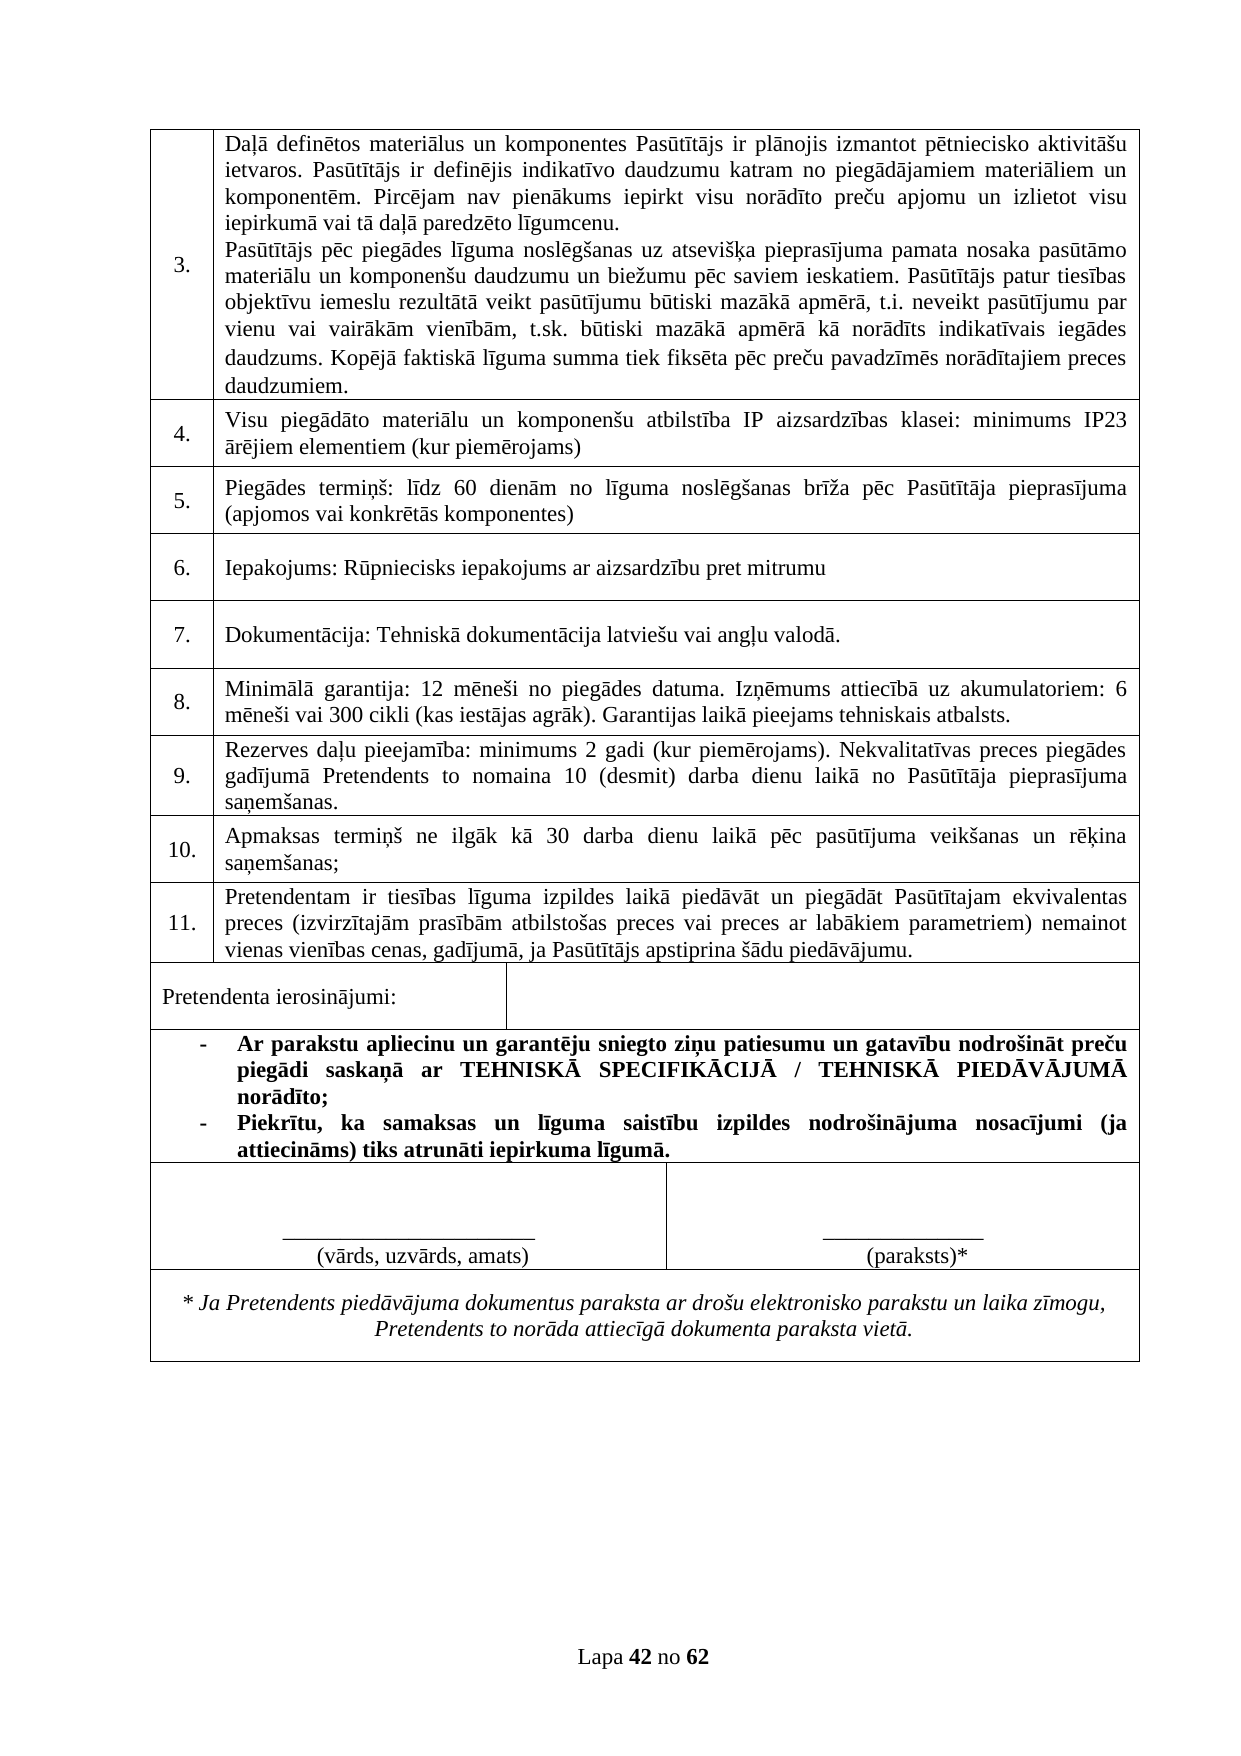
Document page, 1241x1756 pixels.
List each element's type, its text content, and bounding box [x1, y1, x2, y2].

table_cell 5. [151, 467, 213, 533]
table_cell Iepakojums: Rūpniecisks iepakojums ar aizsardzību pret mitrumu [214, 534, 1139, 600]
table_cell * Ja Pretendents piedāvājuma dokumentus paraksta ar drošu elektronisko parakstu un laika zīmogu, Pretendents to norāda attiecīgā dokumenta paraksta vietā. [151, 1270, 1139, 1361]
table_cell 10. [151, 816, 213, 882]
table_cell 11. [151, 883, 213, 962]
table_cell 9. [151, 736, 213, 815]
table_cell Dokumentācija: Tehniskā dokumentācija latviešu vai angļu valodā. [214, 601, 1139, 667]
table_cell Ar parakstu apliecinu un garantēju sniegto ziņu patiesumu un gatavību nodrošināt preču piegādi saskaņā ar TEHNISKĀ SPECIFIKĀCIJĀ / TEHNISKĀ PIEDĀVĀJUMĀ norādīto; Piekrītu, ka samaksas un līguma saistību izpildes nodrošinājuma nosacījumi (ja attiecināms) tiks atrunāti iepirkuma līgumā. [151, 1030, 1139, 1162]
table_cell 4. [151, 400, 213, 466]
table_cell Minimālā garantija: 12 mēneši no piegādes datuma. Izņēmums attiecībā uz akumulatoriem: 6 mēneši vai 300 cikli (kas iestājas agrāk). Garantijas laikā pieejams tehniskais atbalsts. [214, 669, 1139, 734]
table_cell [507, 963, 1139, 1029]
table_cell Pretendentam ir tiesības līguma izpildes laikā piedāvāt un piegādāt Pasūtītajam ekvivalentas preces (izvirzītajām prasībām atbilstošas preces vai preces ar labākiem parametriem) nemainot vienas vienības cenas, gadījumā, ja Pasūtītājs apstiprina šādu piedāvājumu. [214, 883, 1139, 962]
table_cell Apmaksas termiņš ne ilgāk kā 30 darba dienu laikā pēc pasūtījuma veikšanas un rēķina saņemšanas; [214, 816, 1139, 882]
table_cell ______________________ (vārds, uzvārds, amats) [151, 1163, 666, 1268]
table_cell 3. [151, 130, 213, 399]
table_cell Rezerves daļu pieejamība: minimums 2 gadi (kur piemērojams). Nekvalitatīvas preces piegādes gadījumā Pretendents to nomaina 10 (desmit) darba dienu laikā no Pasūtītāja pieprasījuma saņemšanas. [214, 736, 1139, 815]
table_cell 8. [151, 669, 213, 734]
table_cell ______________ (paraksts)* [667, 1163, 1139, 1268]
table_cell 6. [151, 534, 213, 600]
table_cell 7. [151, 601, 213, 667]
table_cell Piegādes termiņš: līdz 60 dienām no līguma noslēgšanas brīža pēc Pasūtītāja pieprasījuma (apjomos vai konkrētās komponentes) [214, 467, 1139, 533]
table_cell Visu piegādāto materiālu un komponenšu atbilstība IP aizsardzības klasei: minimums IP23 ārējiem elementiem (kur piemērojams) [214, 400, 1139, 466]
table_cell Pretendenta ierosinājumi: [151, 963, 506, 1029]
table_cell Daļā definētos materiālus un komponentes Pasūtītājs ir plānojis izmantot pētniecisko aktivitāšu ietvaros. Pasūtītājs ir definējis indikatīvo daudzumu katram no piegādājamiem materiāliem un komponentēm. Pircējam nav pienākums iepirkt visu norādīto preču apjomu un izlietot visu iepirkumā vai tā daļā paredzēto līgumcenu. Pasūtītājs pēc piegādes līguma noslēgšanas uz atsevišķa pieprasījuma pamata nosaka pasūtāmo materiālu un komponenšu daudzumu un biežumu pēc saviem ieskatiem. Pasūtītājs patur tiesības objektīvu iemeslu rezultātā veikt pasūtījumu būtiski mazākā apmērā, t.i. neveikt pasūtījumu par vienu vai vairākām vienībām, t.sk. būtiski mazākā apmērā kā norādīts indikatīvais iegādes daudzums. Kopējā faktiskā līguma summa tiek fiksēta pēc preču pavadzīmēs norādītajiem preces daudzumiem. [214, 130, 1139, 399]
